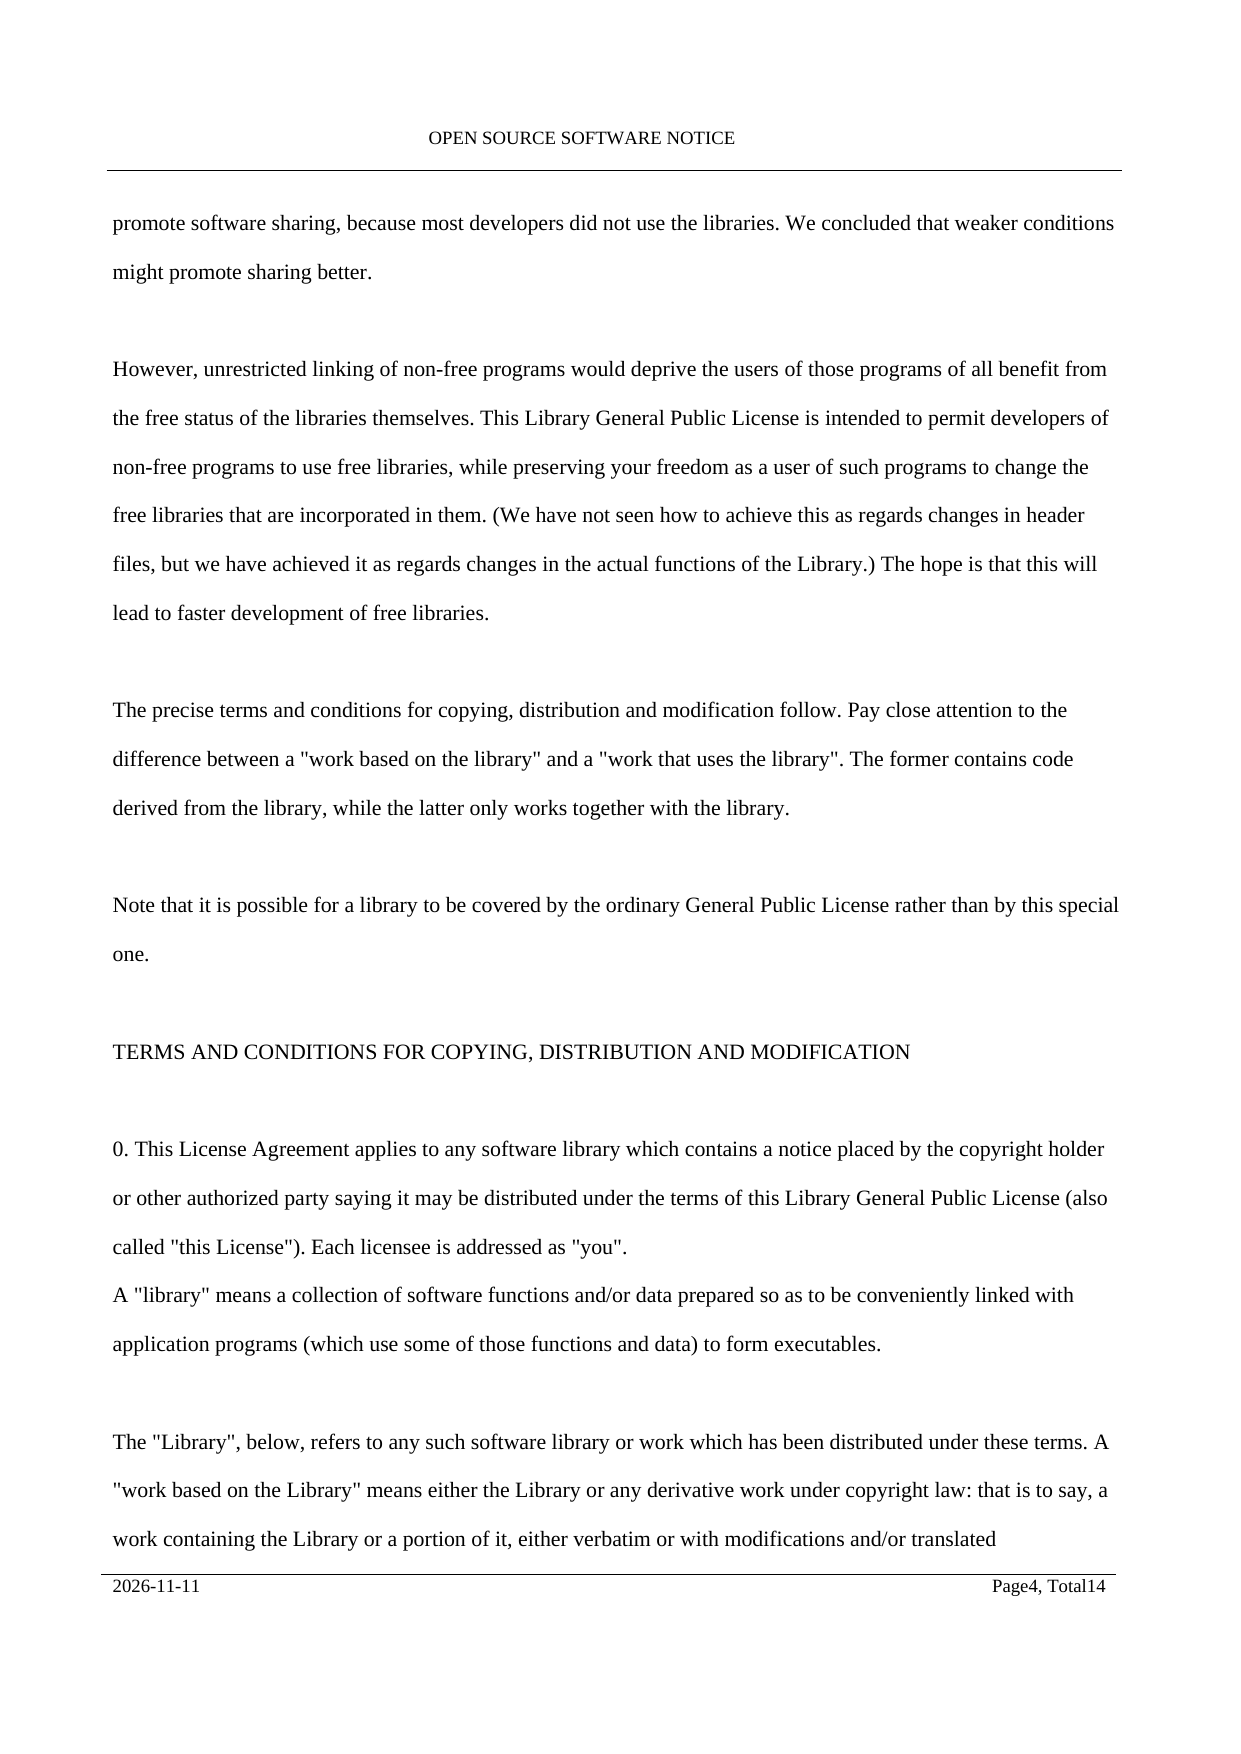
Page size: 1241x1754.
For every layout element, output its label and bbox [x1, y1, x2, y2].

text [112, 206, 1128, 1555]
